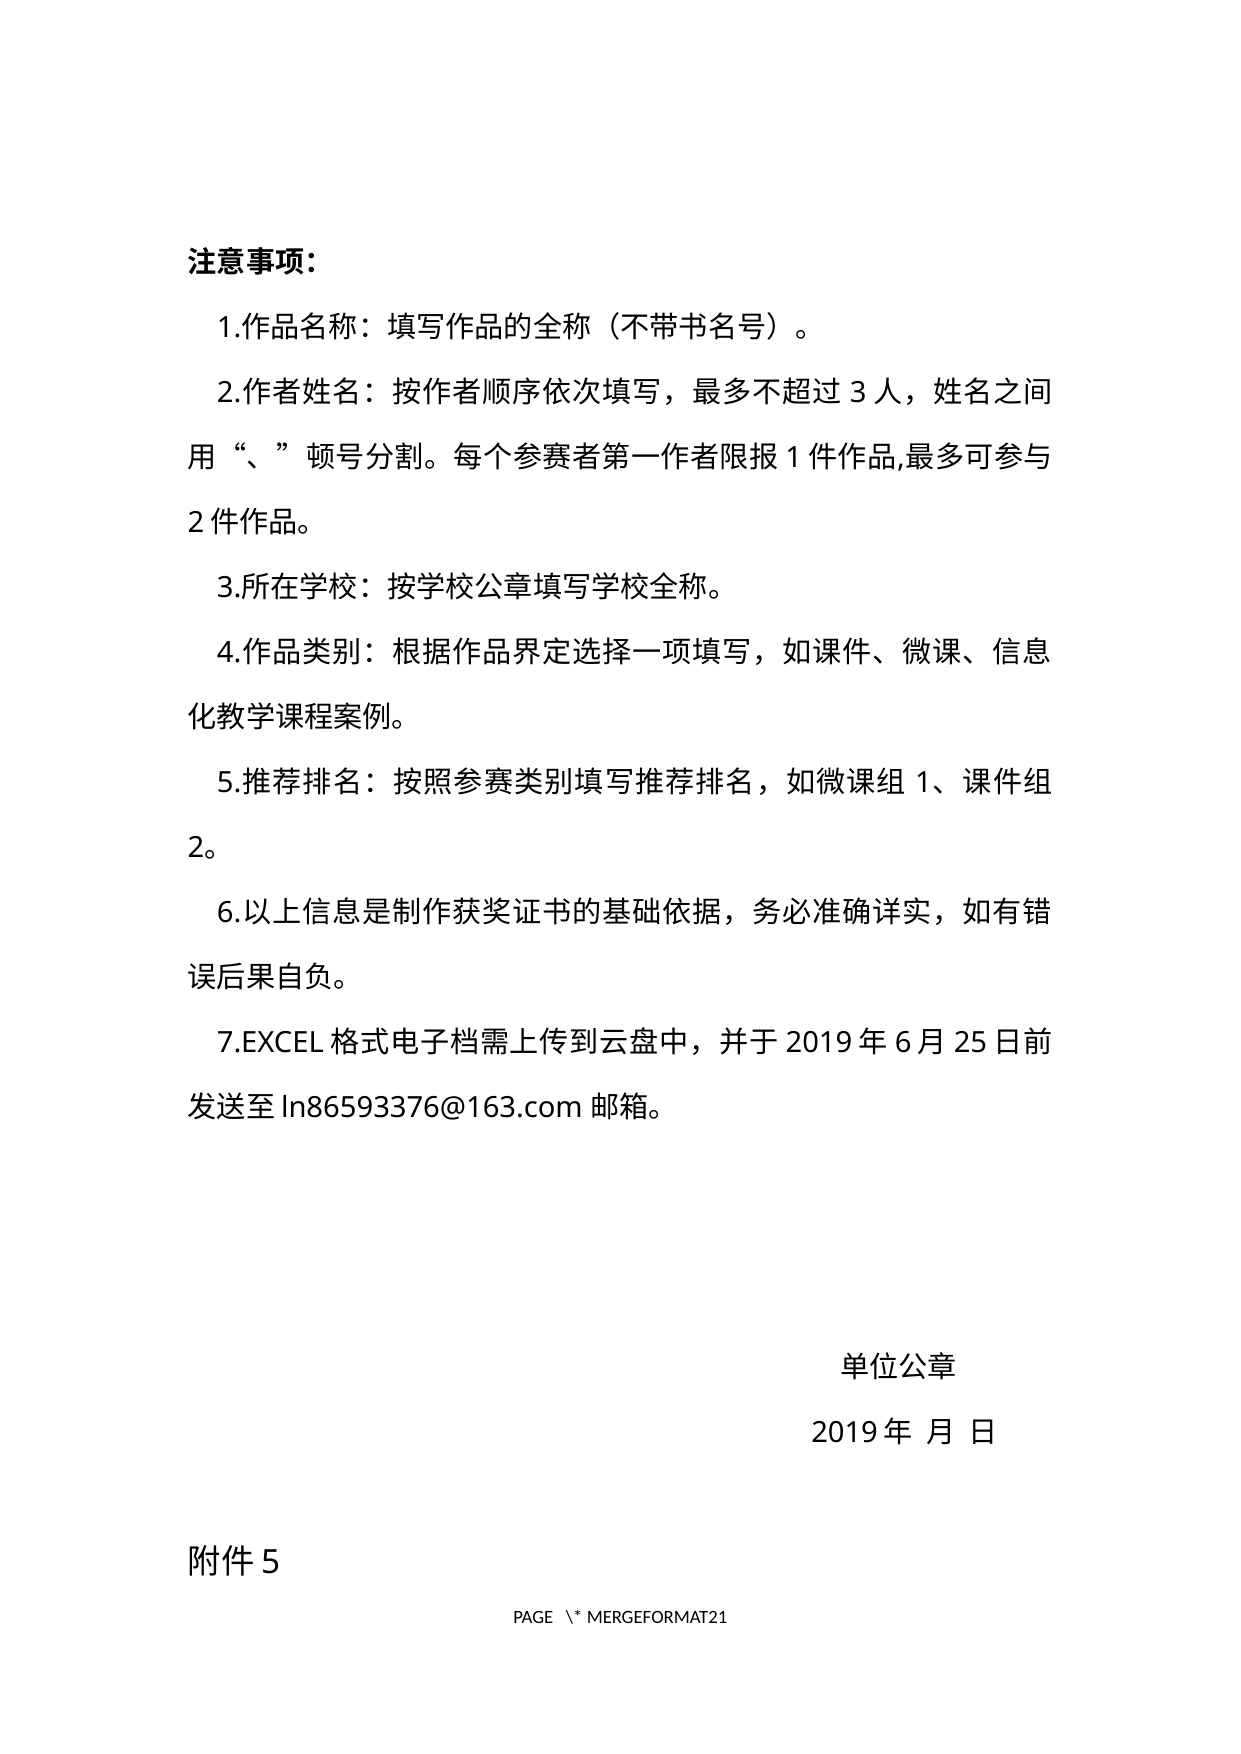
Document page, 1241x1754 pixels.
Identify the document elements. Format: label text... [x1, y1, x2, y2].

text 附件5 [187, 1527, 1053, 1592]
text 单位公章 [187, 1332, 1053, 1397]
text 4.作品类别：根据作品界定选择一项填写，如课件、微课、信息化教学课程案例。 [187, 617, 1053, 747]
text 2019年 月 日 [187, 1397, 1053, 1462]
text 2.作者姓名：按作者顺序依次填写，最多不超过3人，姓名之间用“、”顿号分割。每个参赛者第一作者限报1件作品,最多可参与2件作品。 [187, 357, 1053, 552]
text 注意事项： [187, 227, 1053, 292]
text 3.所在学校：按学校公章填写学校全称。 [187, 552, 1053, 617]
text 6.以上信息是制作获奖证书的基础依据，务必准确详实，如有错误后果自负。 [187, 877, 1053, 1007]
text 7.EXCEL格式电子档需上传到云盘中，并于2019年6月25日前发送至ln86593376@163.com 邮箱。 [187, 1007, 1053, 1137]
text 5.推荐排名：按照参赛类别填写推荐排名，如微课组1、课件组2。 [187, 747, 1053, 877]
text 1.作品名称：填写作品的全称（不带书名号）。 [187, 292, 1053, 357]
